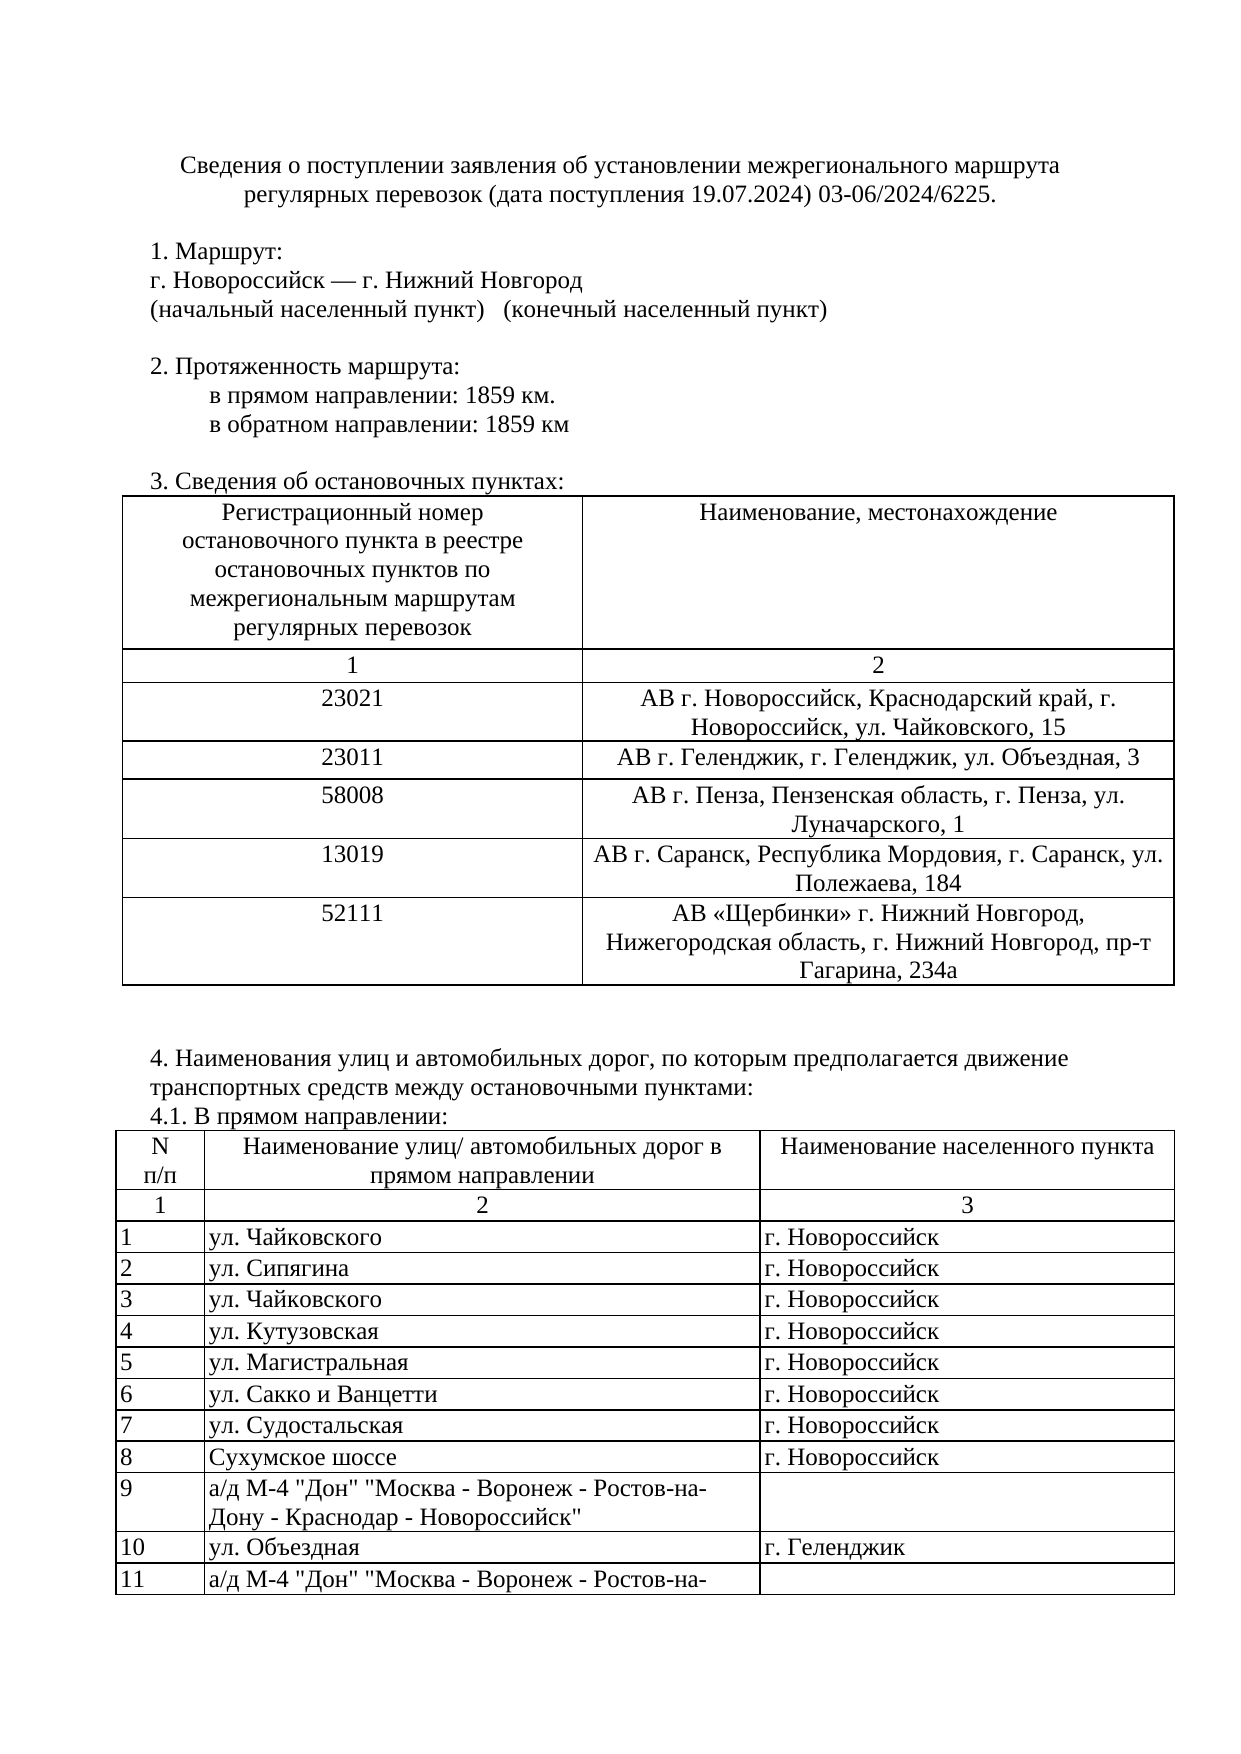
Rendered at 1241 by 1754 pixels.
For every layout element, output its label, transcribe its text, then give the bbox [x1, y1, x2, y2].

table_header N п/п [117, 1131, 204, 1189]
table_cell 5 [117, 1348, 204, 1377]
table_cell 1 [123, 650, 582, 681]
table_cell ул. Кутузовская [205, 1316, 759, 1346]
table_cell 3 [117, 1285, 204, 1314]
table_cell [205, 1473, 759, 1531]
table_cell 6 [117, 1379, 204, 1409]
table_cell АВ г. Новороссийск, Краснодарский край, г. Новороссийск, ул. Чайковского, 15 [583, 683, 1173, 740]
text г. Новороссийск — г. Нижний Новгород [150, 265, 1090, 294]
table_cell АВ г. Геленджик, г. Геленджик, ул. Объездная, 3 [583, 742, 1173, 778]
table_cell АВ г. Пенза, Пензенская область, г. Пенза, ул. Луначарского, 1 [583, 780, 1173, 837]
table_cell ул. Сакко и Ванцетти [205, 1379, 759, 1409]
table_cell г. Новороссийск [761, 1222, 1174, 1252]
table_cell ул. Объездная [205, 1532, 759, 1562]
text 1. Маршрут: [150, 236, 1090, 265]
table_cell 2 [117, 1253, 204, 1283]
table_cell 23011 [123, 742, 582, 778]
table_cell 2 [205, 1190, 759, 1220]
table_header Наименование населенного пункта [761, 1131, 1174, 1189]
table_cell ул. Чайковского [205, 1222, 759, 1252]
table_cell 11 [117, 1564, 204, 1594]
text в прямом направлении: 1859 км. [150, 380, 1090, 409]
table_cell 8 [117, 1442, 204, 1472]
table_cell г. Новороссийск [761, 1379, 1174, 1409]
table_cell АВ г. Саранск, Республика Мордовия, г. Саранск, ул. Полежаева, 184 [583, 839, 1173, 896]
table_cell г. Новороссийск [761, 1348, 1174, 1377]
text (начальный населенный пункт) (конечный населенный пункт) [150, 294, 1090, 322]
text Сведения о поступлении заявления об установлении межрегионального маршрута регулярных перевозок (дата поступления 19.07.2024) 03-06/2024/6225. [150, 150, 1090, 207]
table_cell г. Геленджик [761, 1532, 1174, 1562]
table_cell ул. Судостальская [205, 1411, 759, 1440]
text в обратном направлении: 1859 км [150, 409, 1090, 437]
text 4. Наименования улиц и автомобильных дорог, по которым предполагается движение транспортных средств между остановочными пунктами: [150, 1043, 1090, 1101]
table_header Регистрационный номер остановочного пункта в реестре остановочных пунктов по межрегиональным маршрутам регулярных перевозок [123, 497, 582, 648]
table_cell 23021 [123, 683, 582, 740]
table_cell г. Новороссийск [761, 1442, 1174, 1472]
table_cell 52111 [123, 898, 582, 984]
table_header Наименование, местонахождение [583, 497, 1173, 648]
text 3. Сведения об остановочных пунктах: [150, 466, 1090, 495]
table_cell АВ «Щербинки» г. Нижний Новгород, Нижегородская область, г. Нижний Новгород, пр-т Гагарина, 234а [583, 898, 1173, 984]
table_cell ул. Чайковского [205, 1285, 759, 1314]
table_cell 10 [117, 1532, 204, 1562]
text 4.1. В прямом направлении: [150, 1101, 1090, 1129]
table_cell [761, 1564, 1174, 1594]
table_cell ул. Сипягина [205, 1253, 759, 1283]
table_cell г. Новороссийск [761, 1316, 1174, 1346]
text 2. Протяженность маршрута: [150, 351, 1090, 380]
table_cell 3 [761, 1190, 1174, 1220]
table_cell [761, 1473, 1174, 1531]
table_cell Сухумское шоссе [205, 1442, 759, 1472]
table_cell г. Новороссийск [761, 1411, 1174, 1440]
table_cell 58008 [123, 780, 582, 837]
table_cell 4 [117, 1316, 204, 1346]
table_cell 1 [117, 1222, 204, 1252]
table_cell 7 [117, 1411, 204, 1440]
table_cell г. Новороссийск [761, 1285, 1174, 1314]
table_cell 13019 [123, 839, 582, 896]
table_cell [205, 1564, 759, 1594]
table_cell 9 [117, 1473, 204, 1531]
table_cell г. Новороссийск [761, 1253, 1174, 1283]
table_cell ул. Магистральная [205, 1348, 759, 1377]
table_cell 1 [117, 1190, 204, 1220]
table_cell 2 [583, 650, 1173, 681]
table_header Наименование улиц/ автомобильных дорог в прямом направлении [205, 1131, 759, 1189]
